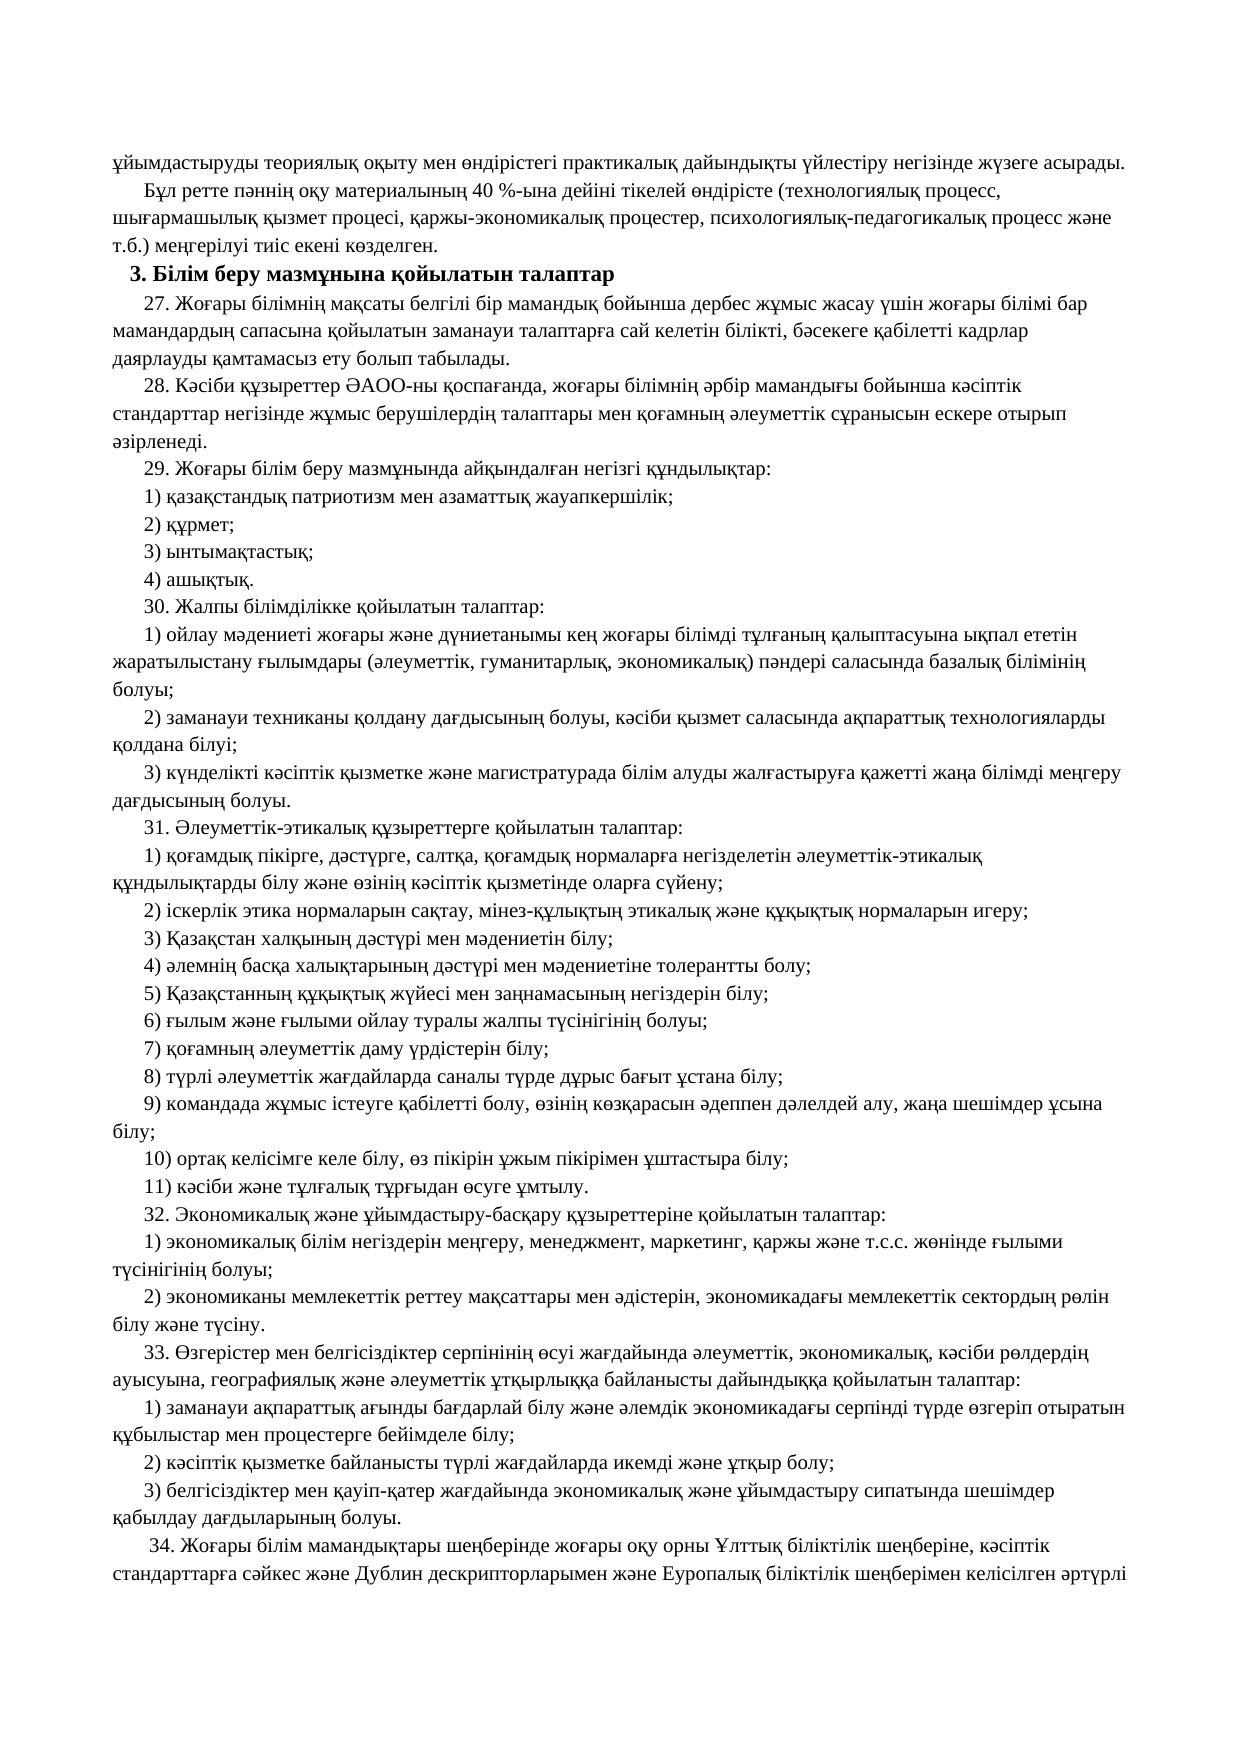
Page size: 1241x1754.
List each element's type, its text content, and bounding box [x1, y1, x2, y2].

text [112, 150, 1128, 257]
text 3. Білім беру мазмұнына қойылатын талаптар [112, 260, 1128, 287]
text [112, 291, 1128, 1584]
